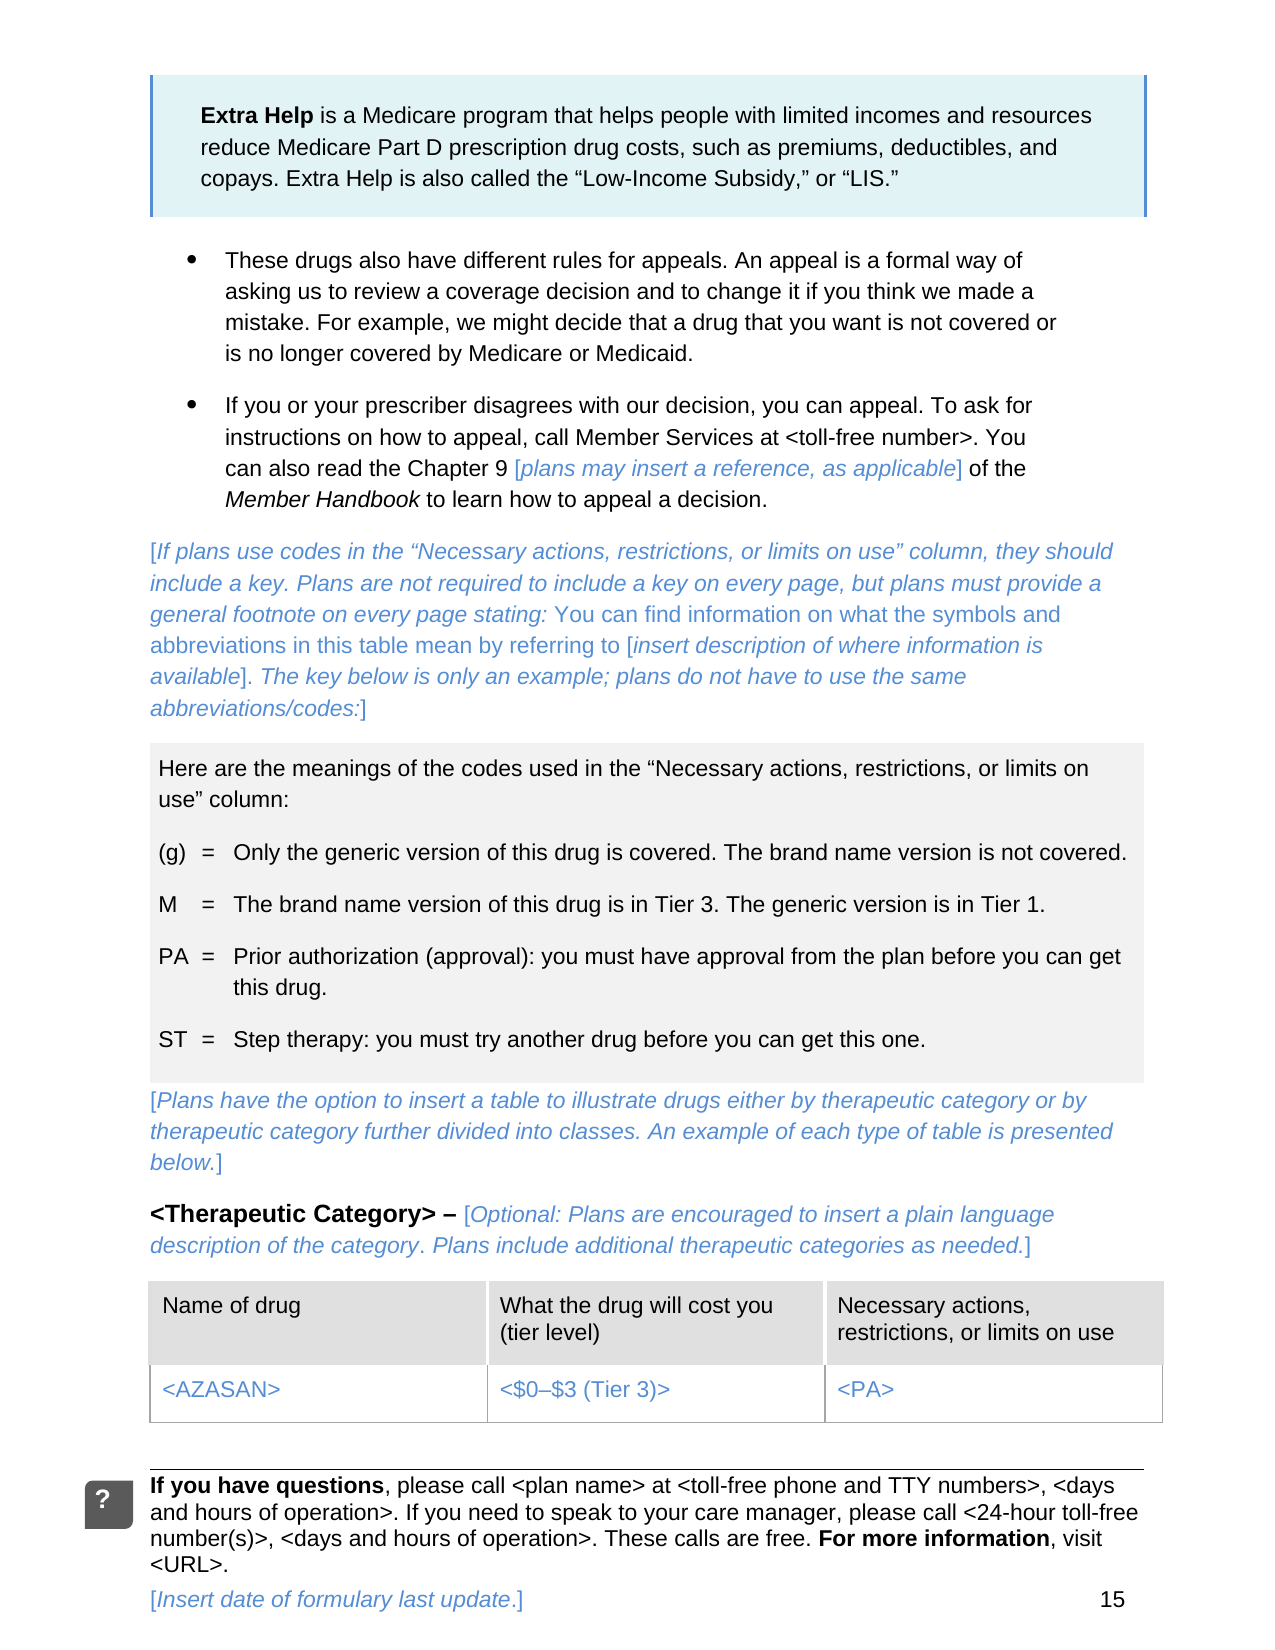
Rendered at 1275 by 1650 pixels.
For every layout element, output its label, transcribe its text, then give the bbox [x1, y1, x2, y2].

text [Plans have the option to insert a table to illustrate drugs either by therapeutic category or by therapeutic category further divided into classes. An example of each type of table is presented below.] [150, 1083, 1144, 1177]
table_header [489, 1281, 823, 1365]
table_header Name of drug [152, 1281, 486, 1365]
list If you or your prescriber disagrees with our decision, you can appeal. To ask for instructions on how to appeal, call Member Services at <toll-free number>. You can also read the Chapter 9 [plans may insert a reference, as applicable] of the Member Handbook to learn how to appeal a decision. [187, 389, 1069, 514]
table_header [827, 1281, 1161, 1365]
text <Therapeutic Category> – [Optional: Plans are encouraged to insert a plain language description of the category. Plans include additional therapeutic categories as needed.] [150, 1198, 1144, 1260]
table_header Extra Help is a Medicare program that helps people with limited incomes and resources reduce Medicare Part D prescription drug costs, such as premiums, deductibles, and copays. Extra Help is also called the “Low-Income Subsidy,” or “LIS.” [153, 78, 1144, 213]
table_header Here are the meanings of the codes used in the “Necessary actions, restrictions, or limits on use” column: (g) = Only the generic version of this drug is covered. The brand name version is not covered. M = The brand name version of this drug is in Tier 3. The generic version is in Tier 1. PA = Prior authorization (approval): you must have approval from the plan before you can get this drug. ST = Step therapy: you must try another drug before you can get this one. [151, 744, 1143, 1082]
table_cell <AZASAN> [151, 1365, 487, 1422]
list These drugs also have different rules for appeals. An appeal is a formal way of asking us to review a coverage decision and to change it if you think we made a mistake. For example, we might decide that a drug that you want is not covered or is no longer covered by Medicare or Medicaid. [187, 243, 1069, 368]
text [If plans use codes in the “Necessary actions, restrictions, or limits on use” column, they should include a key. Plans are not required to include a key on every page, but plans must provide a general footnote on every page stating: You can find information on what the symbols and abbreviations in this table mean by referring to [insert description of where information is available]. The key below is only an example; plans do not have to use the same abbreviations/codes:] [150, 535, 1144, 722]
table_cell <PA> [826, 1365, 1162, 1422]
table_cell <$0–$3 (Tier 3)> [488, 1365, 824, 1422]
